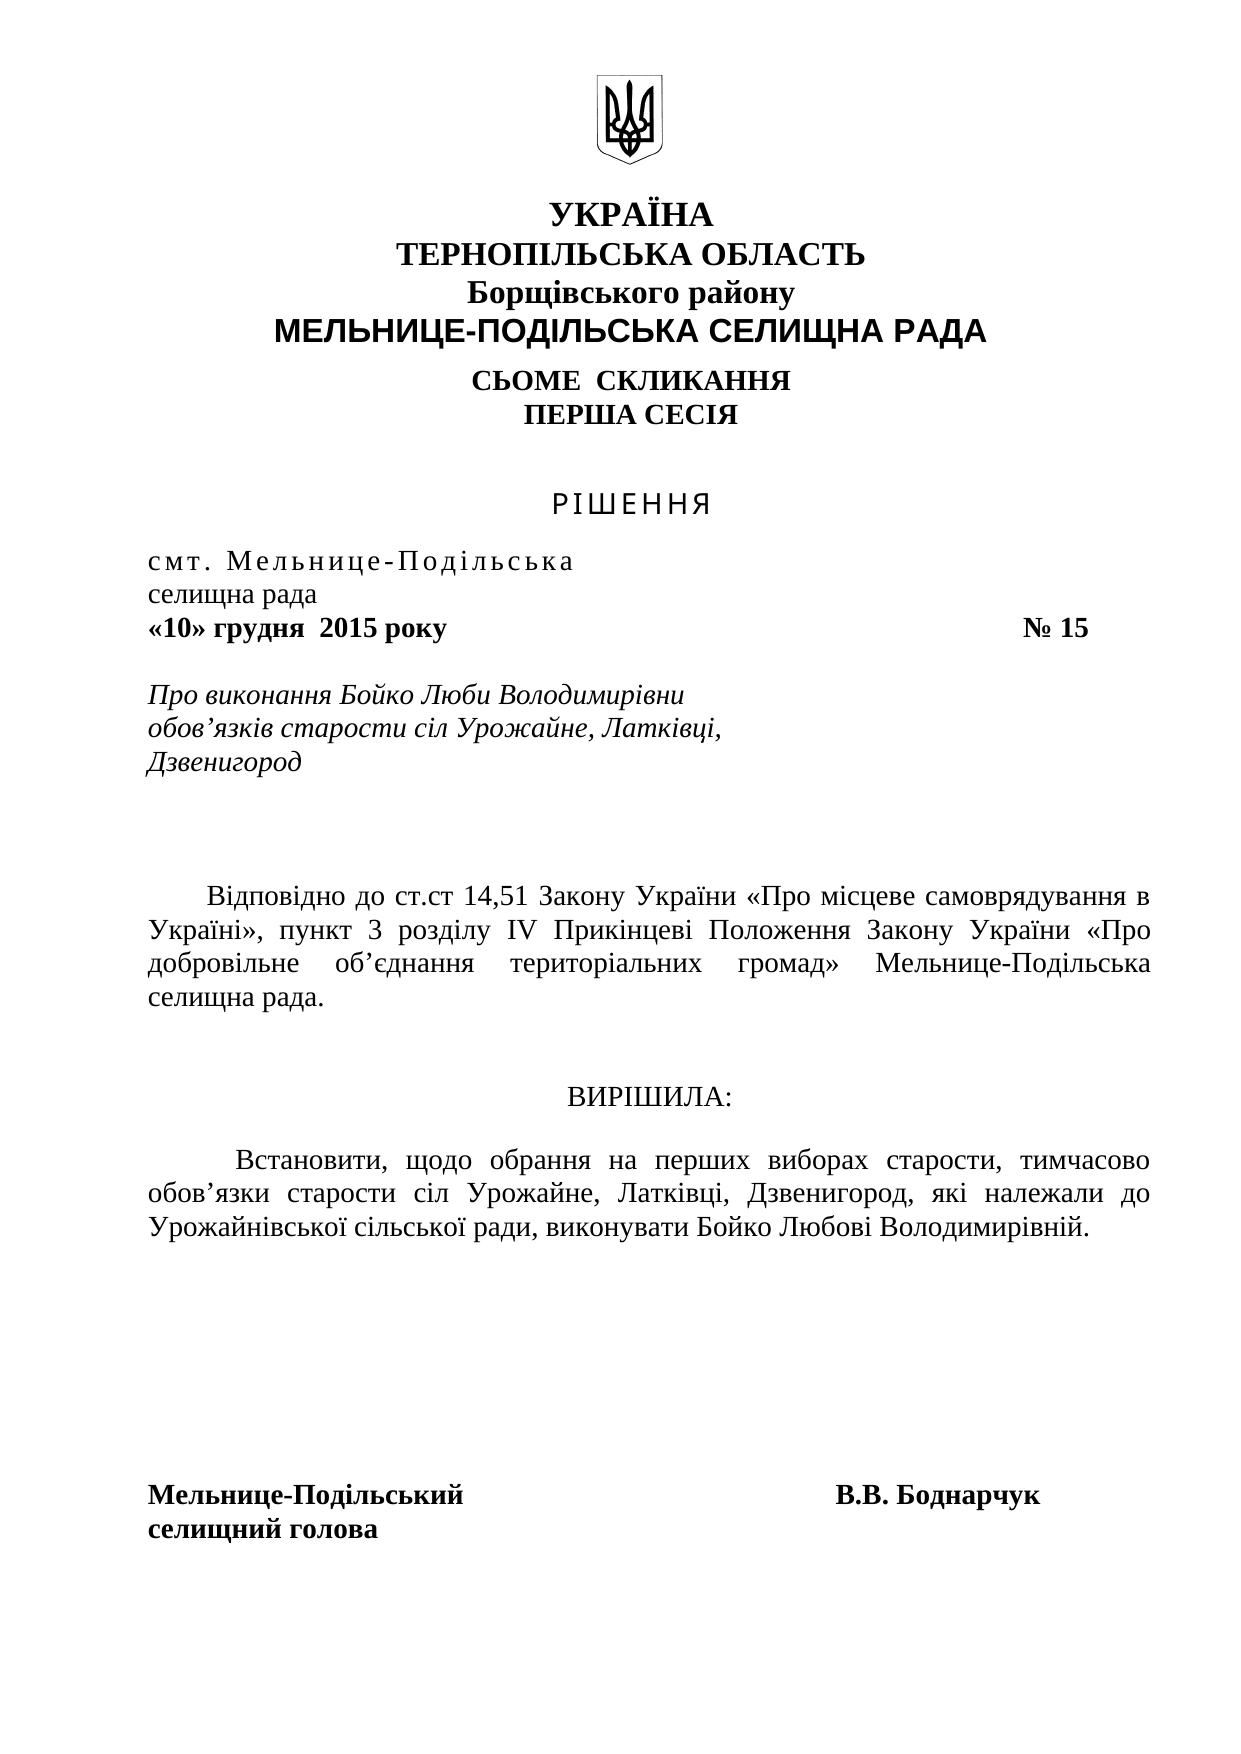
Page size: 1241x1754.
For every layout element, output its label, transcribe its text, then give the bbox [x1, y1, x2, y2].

text ТЕРНОПІЛЬСЬКА ОБЛАСТЬ [148, 234, 1114, 272]
text СЬОМЕ СКЛИКАННЯ [148, 363, 1114, 397]
text Борщівського району [148, 272, 1114, 311]
text обов’язків старости сіл Урожайне, Латківці, [148, 711, 1152, 744]
text Встановити, щодо обрання на перших виборах старости, тимчасово обов’язки старости сіл Урожайне, Латківці, Дзвенигород, які належали до Урожайнівської сільської ради, виконувати Бойко Любові Володимирівній. [148, 1142, 1152, 1242]
text ВИРІШИЛА: [148, 1079, 1152, 1113]
text МЕЛЬНИЦЕ-ПОДІЛЬСЬКА СЕЛИЩНА РАДА [148, 311, 1114, 349]
text Мельнице-Подільський В.В. Боднарчук [148, 1477, 1152, 1511]
text «10» грудня 2015 року № 15 [148, 610, 1152, 643]
text Дзвенигород [148, 744, 1152, 778]
text селищний голова [148, 1511, 1152, 1544]
text ПЕРША СЕСІЯ [148, 397, 1114, 431]
text селищна рада [148, 576, 1152, 610]
text Про виконання Бойко Люби Володимирівни [148, 677, 1152, 711]
text Відповідно до ст.ст 14,51 Закону України «Про місцеве самоврядування в Україні», пункт 3 розділу IV Прикінцеві Положення Закону України «Про добровільне об’єднання територіальних громад» Мельнице-Подільська селищна рада. [148, 878, 1152, 1012]
text УКРАЇНА [148, 193, 1114, 234]
text смт. Мельнице-Подільська [148, 543, 1114, 576]
text РІШЕННЯ [148, 483, 1114, 523]
